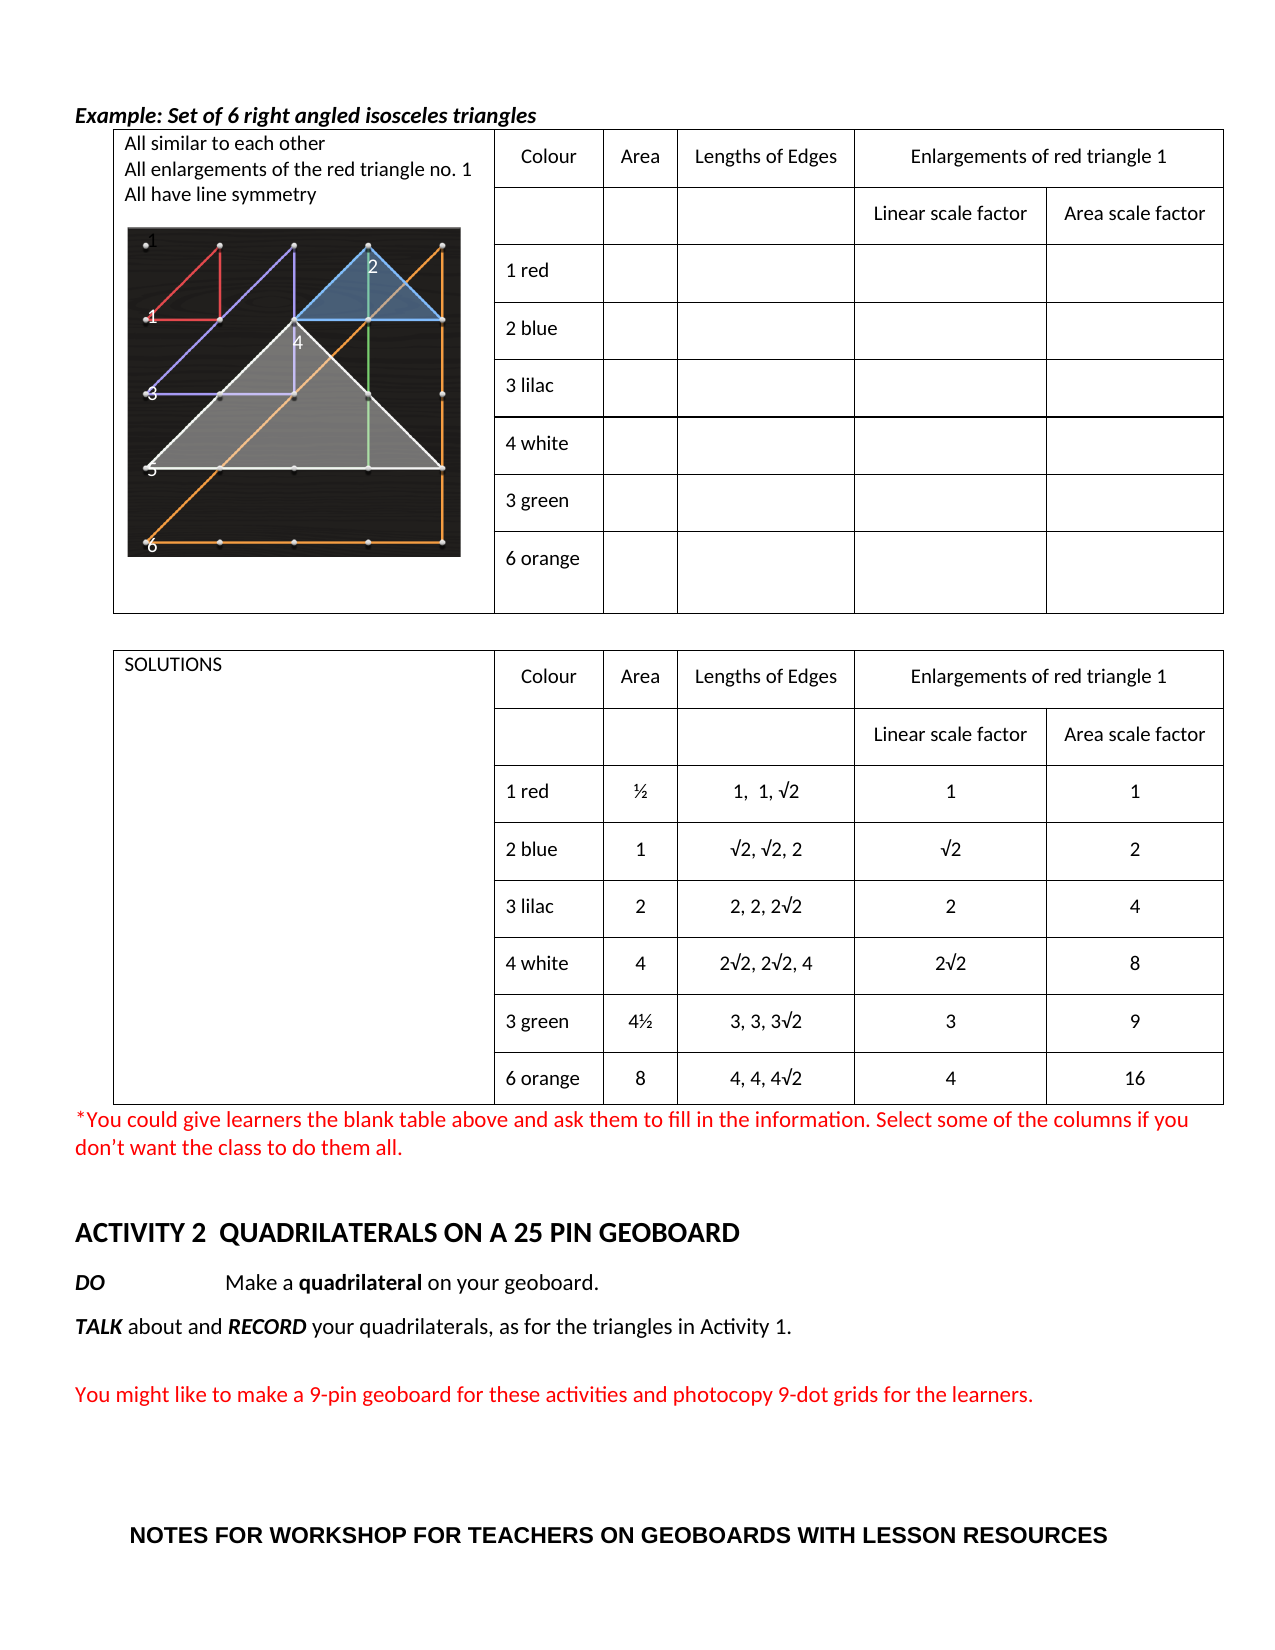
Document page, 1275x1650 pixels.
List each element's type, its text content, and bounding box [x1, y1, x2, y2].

table_cell Linear scale factor [855, 709, 1046, 765]
text Example: Set of 6 right angled isosceles triangles [75, 101, 1200, 129]
table_cell 4, 4, 4√2 [678, 1053, 854, 1104]
table_cell 2 [604, 881, 677, 937]
table_cell [604, 360, 677, 416]
table_cell ½ [604, 766, 677, 822]
table_cell [604, 245, 677, 302]
table_cell √2 [855, 823, 1046, 879]
table_cell 4 [604, 938, 677, 994]
table_cell [604, 418, 677, 474]
table_cell 2 [1047, 823, 1223, 879]
table_cell 2√2 [855, 938, 1046, 994]
table_cell [604, 475, 677, 531]
table_cell 2 [855, 881, 1046, 937]
table_cell Linear scale factor [855, 188, 1046, 244]
table_cell 2 blue [495, 303, 603, 359]
table_cell 9 [1047, 995, 1223, 1052]
table_cell [678, 418, 854, 474]
table_cell [855, 303, 1046, 359]
table_header Area [604, 651, 677, 707]
table_cell 1 [1047, 766, 1223, 822]
table_cell [855, 360, 1046, 416]
table_cell [678, 360, 854, 416]
table_cell [495, 188, 603, 244]
table_header SOLUTIONS [114, 651, 494, 1104]
table_cell [855, 418, 1046, 474]
table_cell [678, 532, 854, 613]
table_cell 6 orange [495, 1053, 603, 1104]
table_cell Area scale factor [1047, 709, 1223, 765]
table_cell [1047, 245, 1223, 302]
table_cell 1 red [495, 766, 603, 822]
table_header Area [604, 130, 677, 187]
table_cell [604, 532, 677, 613]
table_cell 2, 2, 2√2 [678, 881, 854, 937]
table_header Lengths of Edges [678, 130, 854, 187]
text You might like to make a 9-pin geoboard for these activities and photocopy 9-dot grids for the learners. [75, 1380, 1200, 1408]
table_cell [1047, 418, 1223, 474]
table_cell [1047, 303, 1223, 359]
table_header All similar to each other All enlargements of the red triangle no. 1 All have line symmetry [114, 130, 494, 613]
table_cell [855, 245, 1046, 302]
table_cell 4 [1047, 881, 1223, 937]
table_cell 3 green [495, 475, 603, 531]
table_cell [604, 303, 677, 359]
table_cell 8 [604, 1053, 677, 1104]
text ACTIVITY 2 QUADRILATERALS ON A 25 PIN GEOBOARD [75, 1214, 1200, 1250]
table_cell 2 blue [495, 823, 603, 879]
table_cell [1047, 532, 1223, 613]
table_cell √2, √2, 2 [678, 823, 854, 879]
text DO Make a quadrilateral on your geoboard. [75, 1268, 1200, 1296]
table_cell [678, 303, 854, 359]
table_cell 8 [1047, 938, 1223, 994]
table_cell 4 white [495, 418, 603, 474]
table_cell [604, 709, 677, 765]
table_cell 1 [855, 766, 1046, 822]
table_header Enlargements of red triangle 1 [855, 651, 1223, 707]
table_cell [678, 709, 854, 765]
table_cell [855, 475, 1046, 531]
text *You could give learners the blank table above and ask them to fill in the information. Select some of the columns if you don’t want the class to do them all. [75, 1105, 1200, 1161]
table_cell [678, 475, 854, 531]
table_cell Area scale factor [1047, 188, 1223, 244]
table_cell [1047, 360, 1223, 416]
text TALK about and RECORD your quadrilaterals, as for the triangles in Activity 1. [75, 1312, 1200, 1341]
table_cell 6 orange [495, 532, 603, 613]
table_header Colour [495, 130, 603, 187]
table_header Lengths of Edges [678, 651, 854, 707]
table_cell 3 lilac [495, 881, 603, 937]
table_cell [678, 245, 854, 302]
table_cell [604, 188, 677, 244]
table_cell 3 [855, 995, 1046, 1052]
table_cell [855, 532, 1046, 613]
picture [127, 227, 460, 557]
table_cell 4 [855, 1053, 1046, 1104]
table_cell [495, 709, 603, 765]
table_cell 1 red [495, 245, 603, 302]
table_cell 3, 3, 3√2 [678, 995, 854, 1052]
table_cell [678, 188, 854, 244]
table_cell 4 white [495, 938, 603, 994]
table_cell 16 [1047, 1053, 1223, 1104]
table_cell 3 lilac [495, 360, 603, 416]
table_cell 1 [604, 823, 677, 879]
table_cell 1, 1, √2 [678, 766, 854, 822]
table_cell 3 green [495, 995, 603, 1052]
table_header Colour [495, 651, 603, 707]
table_cell [1047, 475, 1223, 531]
table_cell 2√2, 2√2, 4 [678, 938, 854, 994]
table_cell 4½ [604, 995, 677, 1052]
table_header Enlargements of red triangle 1 [855, 130, 1223, 187]
